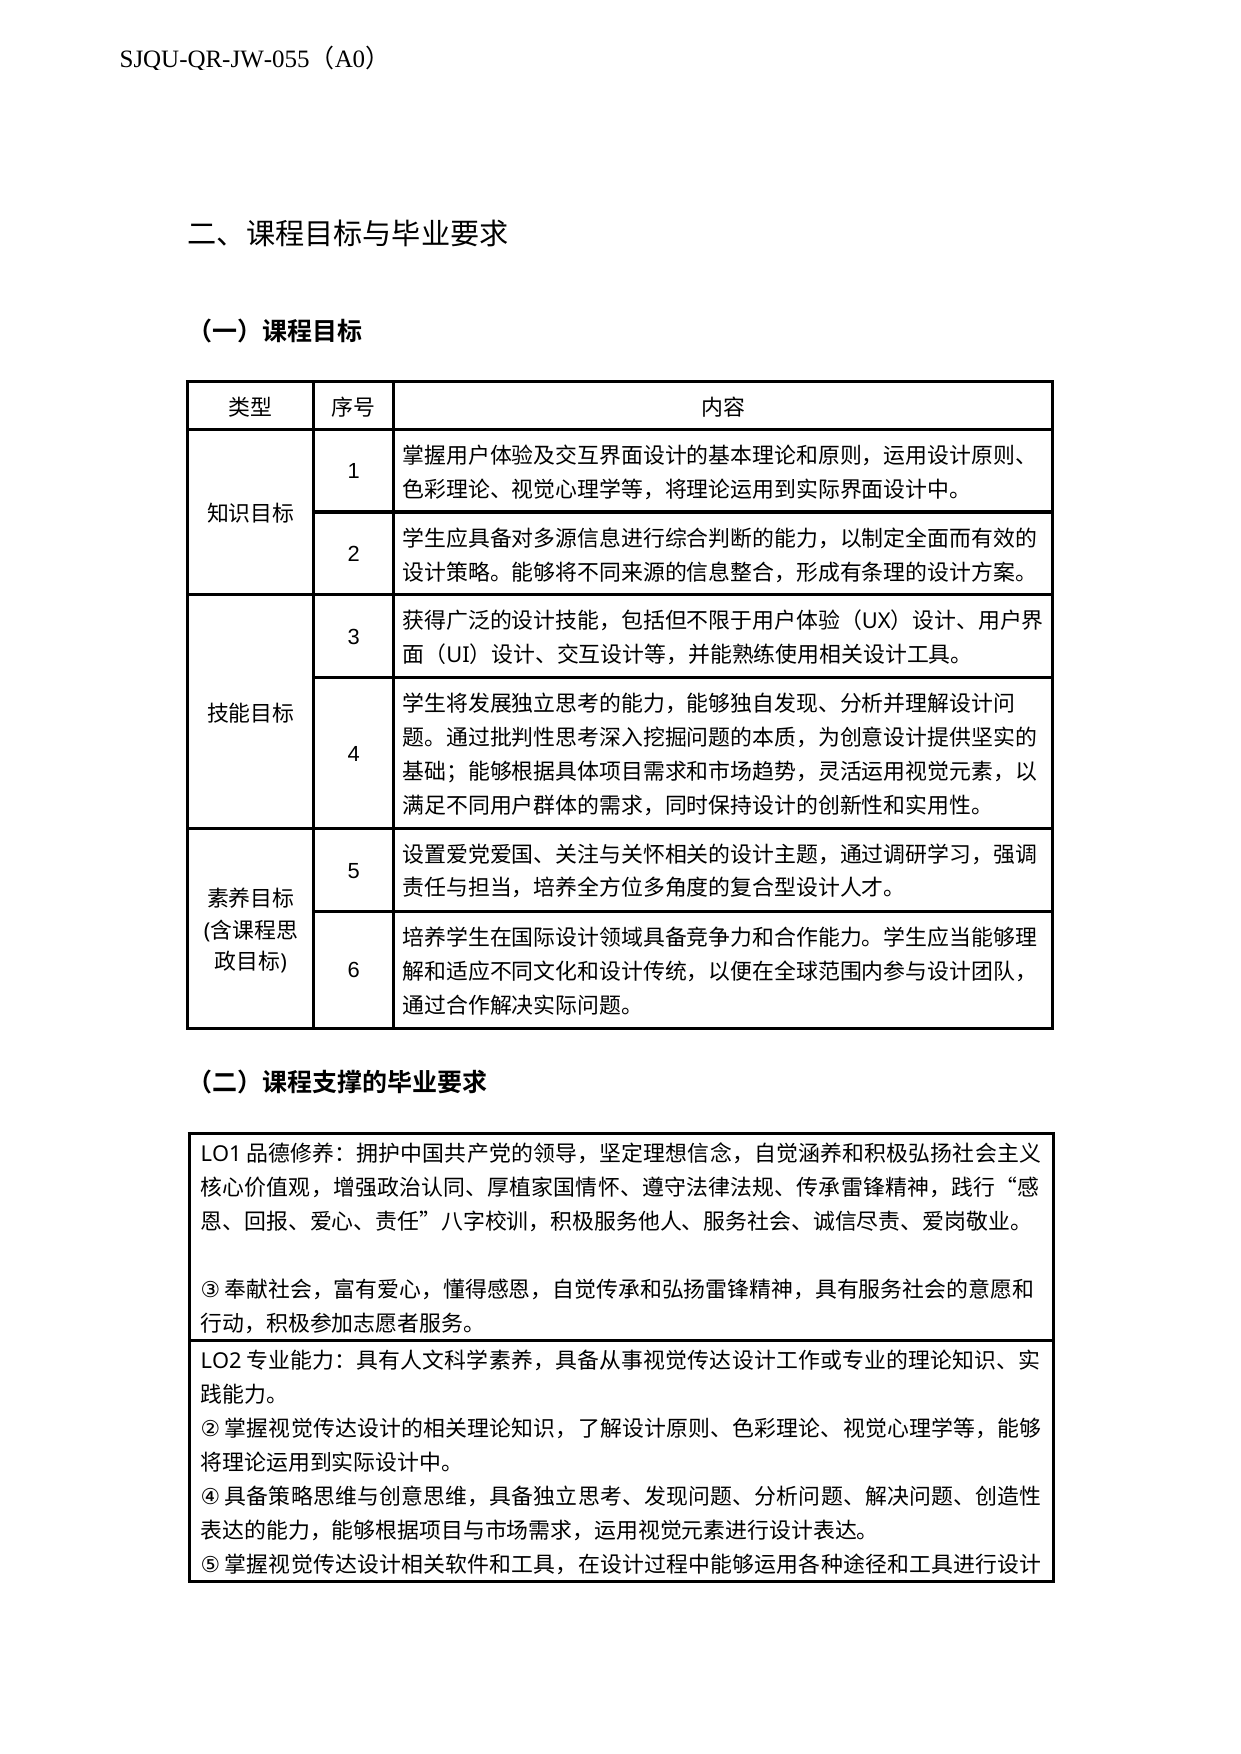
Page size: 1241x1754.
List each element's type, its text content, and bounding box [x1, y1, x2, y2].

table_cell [191, 1342, 1052, 1579]
table_cell 3 [315, 596, 392, 676]
table_cell 6 [315, 913, 392, 1027]
table_cell 知识目标 [189, 431, 312, 593]
table_cell 掌握用户体验及交互界面设计的基本理论和原则，运用设计原则、色彩理论、视觉心理学等，将理论运用到实际界面设计中。 [395, 431, 1051, 510]
table_cell 获得广泛的设计技能，包括但不限于用户体验（UX）设计、用户界面（UI）设计、交互设计等，并能熟练使用相关设计工具。 [395, 596, 1051, 676]
table_cell 2 [315, 514, 392, 593]
table_cell 设置爱党爱国、关注与关怀相关的设计主题，通过调研学习，强调责任与担当，培养全方位多角度的复合型设计人才。 [395, 830, 1051, 910]
text （二）课程支撑的毕业要求 [187, 1047, 1053, 1115]
table_cell 技能目标 [189, 596, 312, 827]
table_header 序号 [315, 383, 392, 427]
table_cell 1 [315, 431, 392, 510]
text （一）课程目标 [187, 295, 1053, 363]
table_cell 5 [315, 830, 392, 910]
table_cell 学生将发展独立思考的能力，能够独自发现、分析并理解设计问题。通过批判性思考深入挖掘问题的本质，为创意设计提供坚实的基础；能够根据具体项目需求和市场趋势，灵活运用视觉元素，以满足不同用户群体的需求，同时保持设计的创新性和实用性。 [395, 679, 1051, 827]
table_cell 培养学生在国际设计领域具备竞争力和合作能力。学生应当能够理解和适应不同文化和设计传统，以便在全球范围内参与设计团队，通过合作解决实际问题。 [395, 913, 1051, 1027]
table_cell 学生应具备对多源信息进行综合判断的能力，以制定全面而有效的设计策略。能够将不同来源的信息整合，形成有条理的设计方案。 [395, 514, 1051, 593]
table_header 内容 [395, 383, 1051, 427]
table_header LO1品德修养：拥护中国共产党的领导，坚定理想信念，自觉涵养和积极弘扬社会主义核心价值观，增强政治认同、厚植家国情怀、遵守法律法规、传承雷锋精神，践行“感恩、回报、爱心、责任”八字校训，积极服务他人、服务社会、诚信尽责、爱岗敬业。 ③奉献社会，富有爱心，懂得感恩，自觉传承和弘扬雷锋精神，具有服务社会的意愿和行动，积极参加志愿者服务。 [191, 1135, 1052, 1339]
table_cell 素养目标 (含课程思政目标) [189, 830, 312, 1027]
table_header 类型 [189, 383, 312, 427]
text 二、课程目标与毕业要求 [187, 198, 1053, 266]
table_cell 4 [315, 679, 392, 827]
